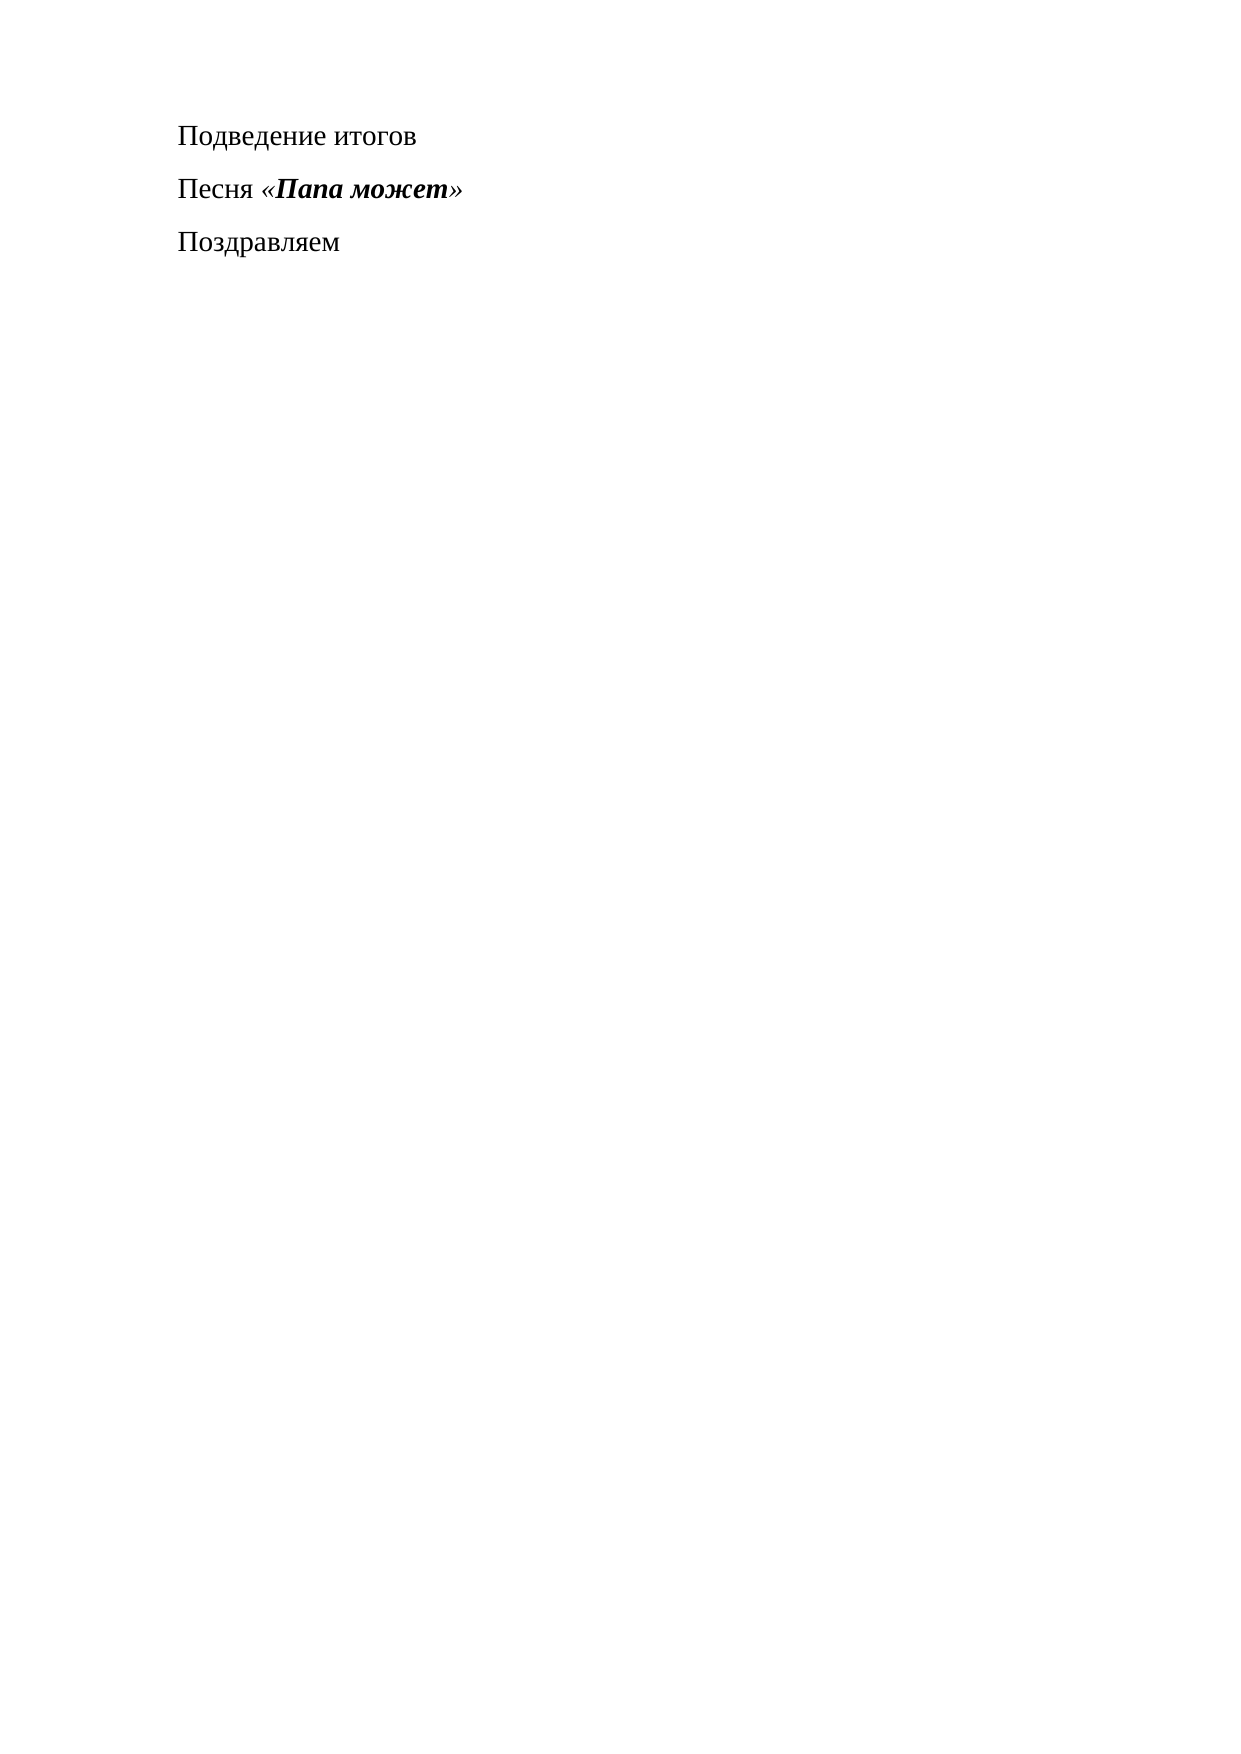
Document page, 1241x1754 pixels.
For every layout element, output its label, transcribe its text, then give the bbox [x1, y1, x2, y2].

text Поздравляем [177, 224, 1152, 257]
text Подведение итогов [177, 118, 1152, 152]
text Песня «Папа может» [177, 171, 1152, 204]
